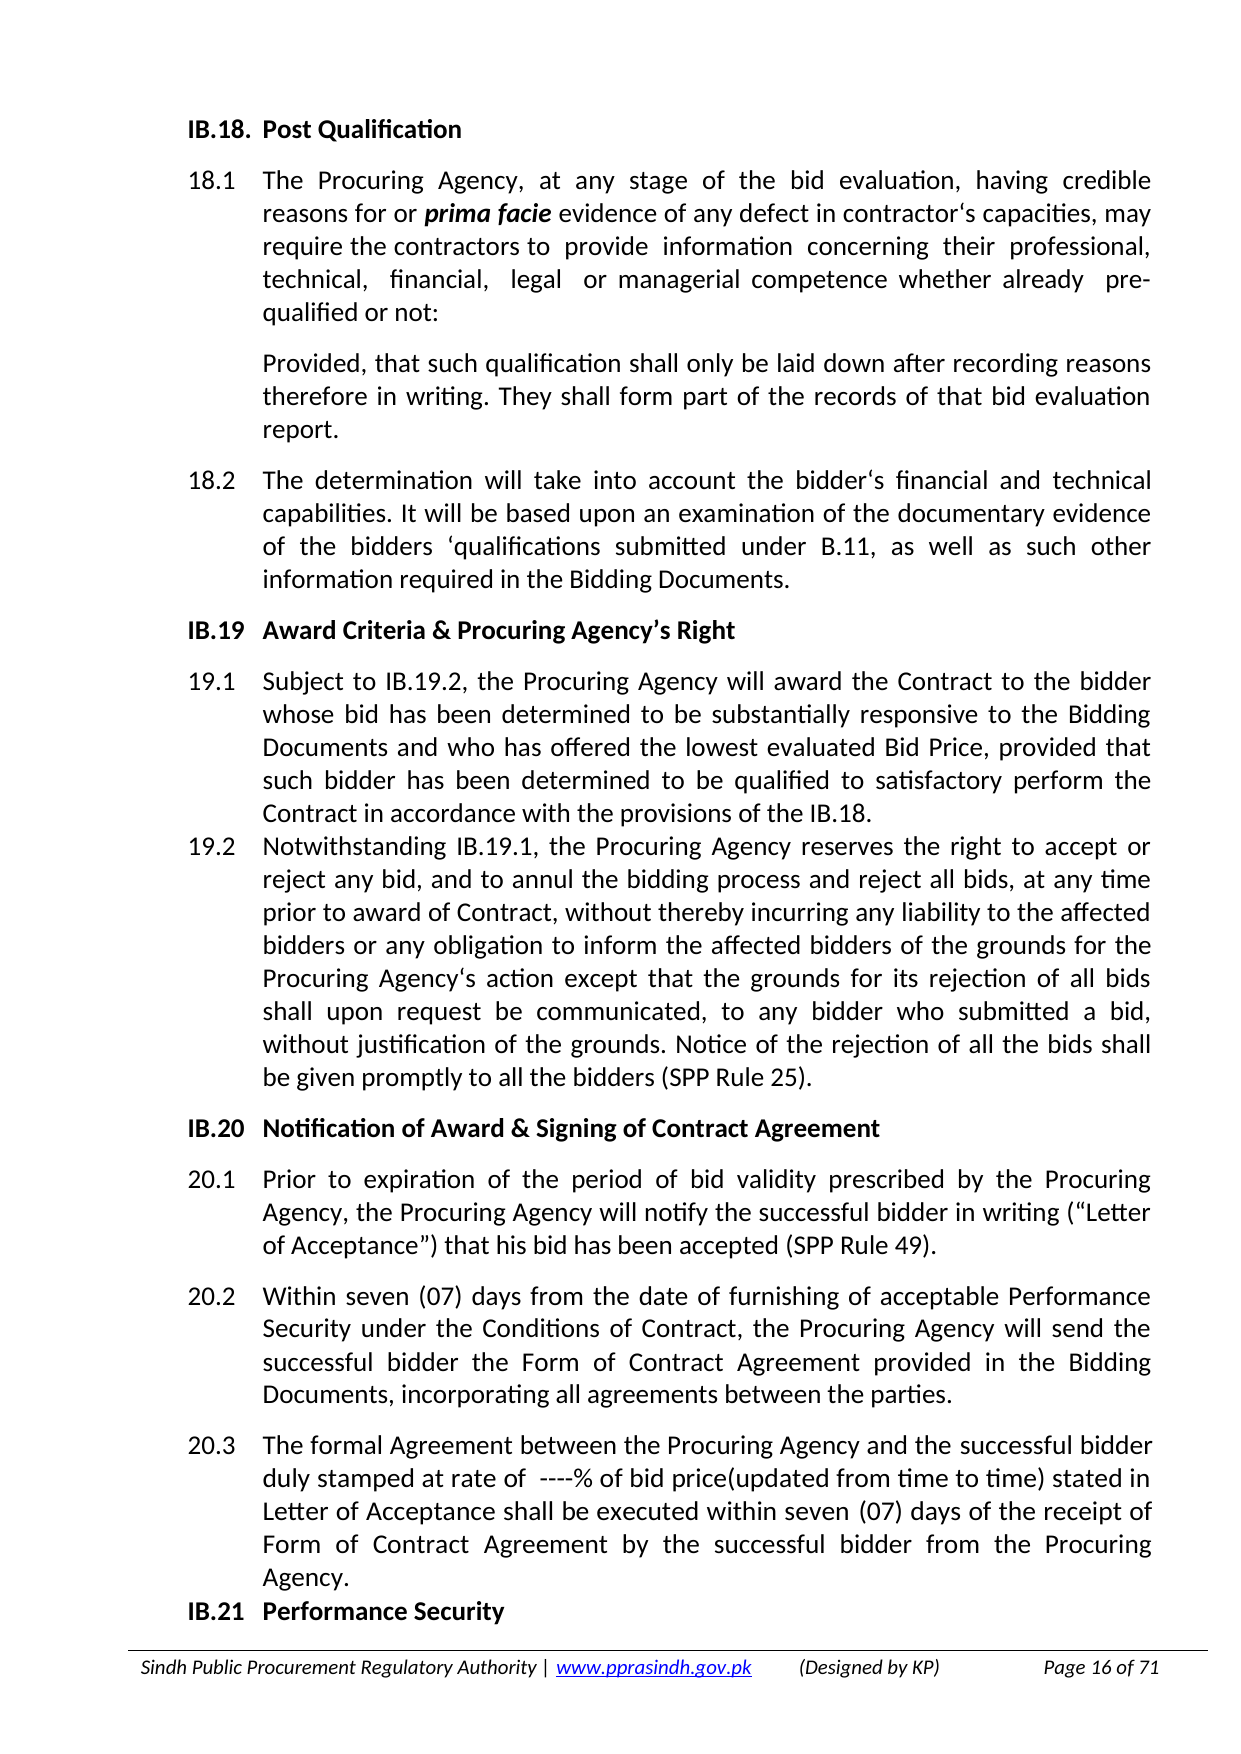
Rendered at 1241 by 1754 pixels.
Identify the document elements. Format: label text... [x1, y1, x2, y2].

text IB.20 Notification of Award & Signing of Contract Agreement [187, 1111, 1153, 1144]
text 19.2 Notwithstanding IB.19.1, the Procuring Agency reserves the right to accept or reject any bid, and to annul the bidding process and reject all bids, at any time prior to award of Contract, without thereby incurring any liability to the affected bidders or any obligation to inform the affected bidders of the grounds for the Procuring Agency‘s action except that the grounds for its rejection of all bids shall upon request be communicated, to any bidder who submitted a bid, without justification of the grounds. Notice of the rejection of all the bids shall be given promptly to all the bidders (SPP Rule 25). [187, 829, 1153, 1093]
text 18.1 The Procuring Agency, at any stage of the bid evaluation, having credible reasons for or prima facie evidence of any defect in contractor‘s capacities, may require the contractors to provide information concerning their professional, technical, financial, legal or managerial competence whether already pre-qualified or not: [187, 163, 1153, 328]
text 18.2 The determination will take into account the bidder‘s financial and technical capabilities. It will be based upon an examination of the documentary evidence of the bidders ‘qualifications submitted under B.11, as well as such other information required in the Bidding Documents. [187, 463, 1153, 595]
text IB.19 Award Criteria & Procuring Agency’s Right [187, 613, 1153, 646]
text IB.18. Post Qualification [187, 112, 1153, 146]
text Provided, that such qualification shall only be laid down after recording reasons therefore in writing. They shall form part of the records of that bid evaluation report. [262, 346, 1153, 445]
text 20.2 Within seven (07) days from the date of furnishing of acceptable Performance Security under the Conditions of Contract, the Procuring Agency will send the successful bidder the Form of Contract Agreement provided in the Bidding Documents, incorporating all agreements between the parties. [187, 1279, 1153, 1411]
text 20.3 The formal Agreement between the Procuring Agency and the successful bidder duly stamped at rate of ----% of bid price(updated from time to time) stated in Letter of Acceptance shall be executed within seven (07) days of the receipt of Form of Contract Agreement by the successful bidder from the Procuring Agency. [187, 1428, 1153, 1594]
text IB.21 Performance Security [187, 1594, 1153, 1627]
text 19.1 Subject to IB.19.2, the Procuring Agency will award the Contract to the bidder whose bid has been determined to be substantially responsive to the Bidding Documents and who has offered the lowest evaluated Bid Price, provided that such bidder has been determined to be qualified to satisfactory perform the Contract in accordance with the provisions of the IB.18. [187, 664, 1153, 829]
text 20.1 Prior to expiration of the period of bid validity prescribed by the Procuring Agency, the Procuring Agency will notify the successful bidder in writing (“Letter of Acceptance”) that his bid has been accepted (SPP Rule 49). [187, 1162, 1153, 1261]
